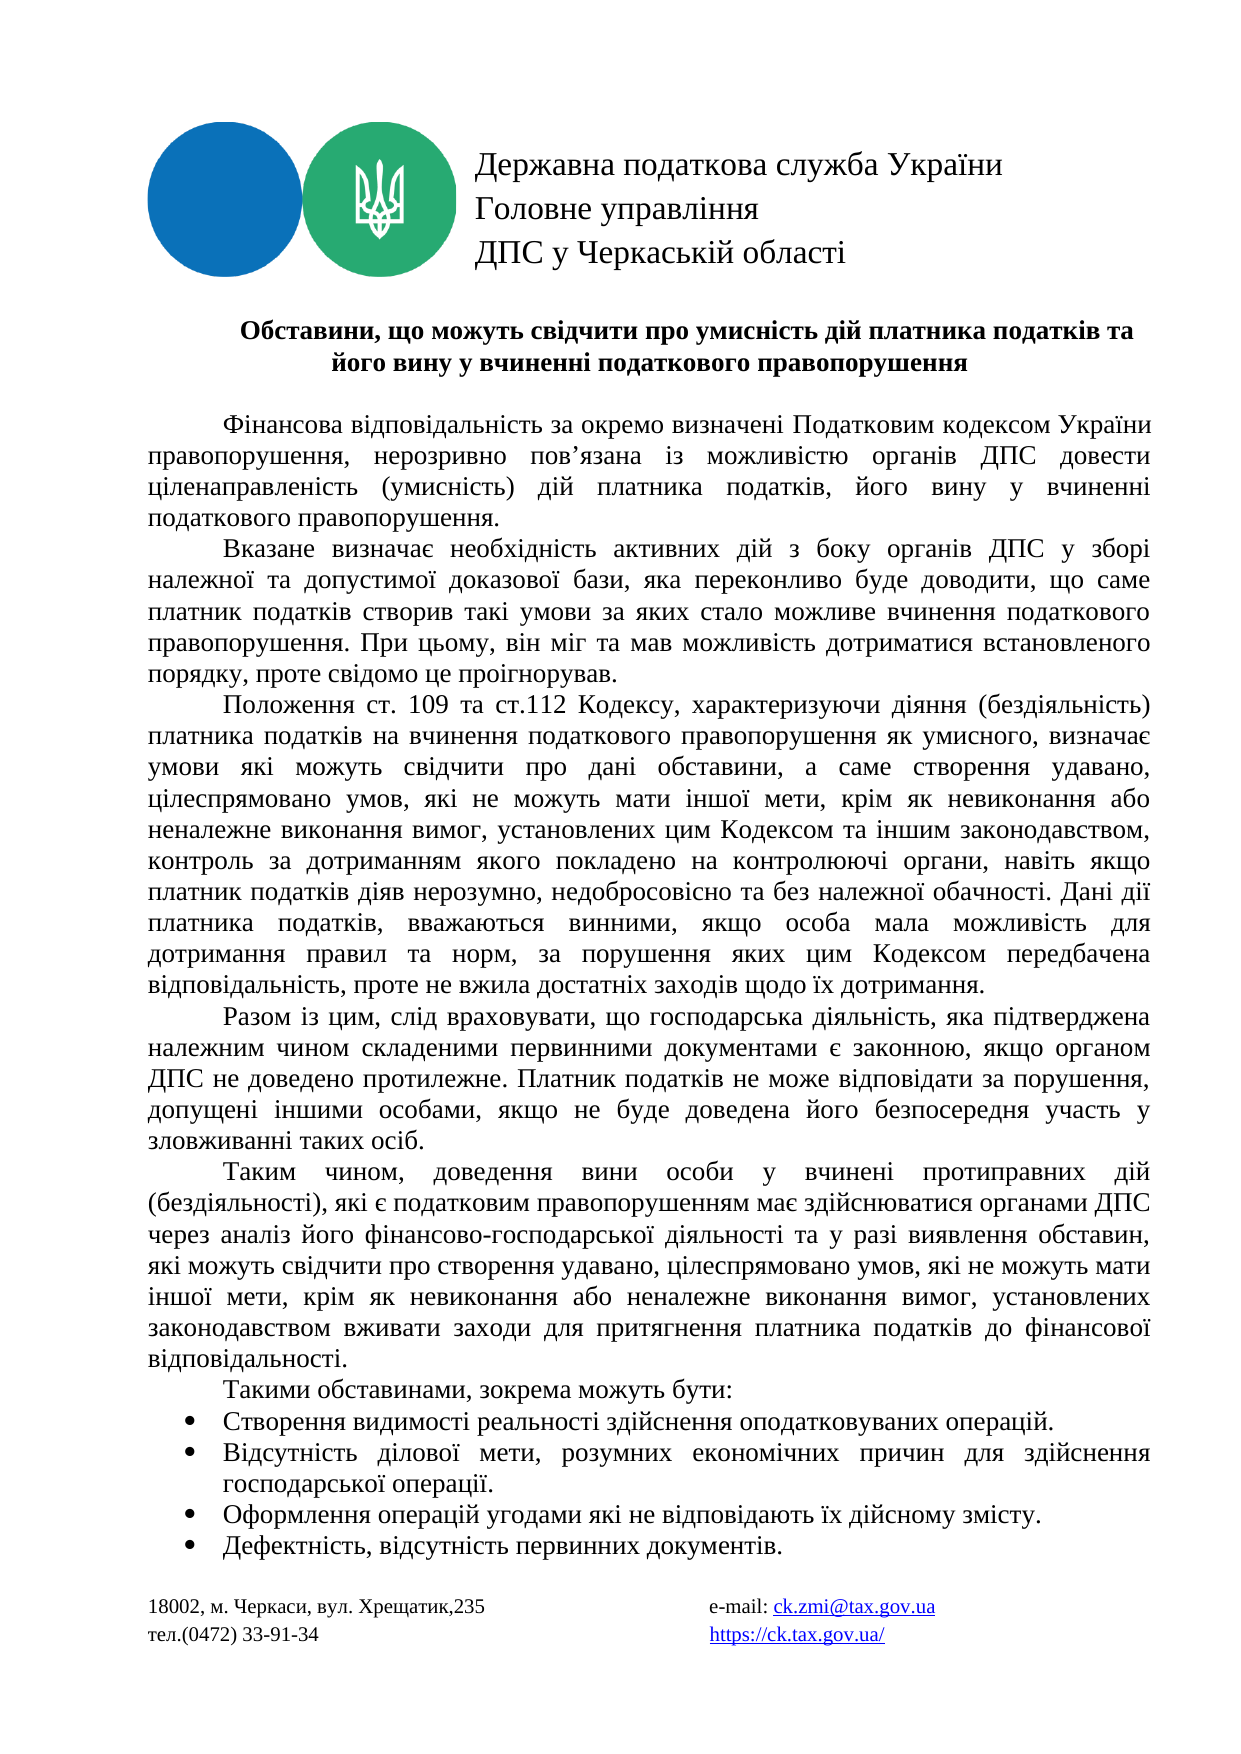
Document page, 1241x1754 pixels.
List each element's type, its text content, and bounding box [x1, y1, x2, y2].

text Вказане визначає необхідність активних дій з боку органів ДПС у зборі належної та допустимої доказової бази, яка переконливо буде доводити, що саме платник податків створив такі умови за яких стало можливе вчинення податкового правопорушення. При цьому, він міг та мав можливість дотриматися встановленого порядку, проте свідомо це проігнорував. [148, 532, 1152, 688]
text Фінансова відповідальність за окремо визначені Податковим кодексом України правопорушення, нерозривно пов’язана із можливістю органів ДПС довести ціленаправленість (умисність) дій платника податків, його вину у вчиненні податкового правопорушення. [148, 408, 1152, 532]
list Дефектність, відсутність первинних документів. [185, 1529, 1152, 1561]
text 18002, м. Черкаси, вул. Хрещатик,235 e-mail: ck.zmi@tax.gov.ua [148, 1594, 1152, 1618]
list Створення видимості реальності здійснення оподатковуваних операцій. [185, 1404, 1152, 1436]
list Оформлення операцій угодами які не відповідають їх дійсному змісту. [185, 1498, 1152, 1529]
text Разом із цим, слід враховувати, що господарська діяльність, яка підтверджена належним чином складеними первинними документами є законною, якщо органом ДПС не доведено протилежне. Платник податків не може відповідати за порушення, допущені іншими особами, якщо не буде доведена його безпосередня участь у зловживанні таких осіб. [148, 1000, 1152, 1155]
text Обставини, що можуть свідчити про умисність дій платника податків та його вину у вчиненні податкового правопорушення [148, 314, 1152, 377]
text тел.(0472) 33-91-34 https://ck.tax.gov.ua/ [148, 1622, 1152, 1646]
text Таким чином, доведення вини особи у вчинені протиправних дій (бездіяльності), які є податковим правопорушенням має здійснюватися органами ДПС через аналіз його фінансово-господарської діяльності та у разі виявлення обставин, які можуть свідчити про створення удавано, цілеспрямовано умов, які не можуть мати іншої мети, крім як невиконання або неналежне виконання вимог, установлених законодавством вживати заходи для притягнення платника податків до фінансової відповідальності. [148, 1155, 1152, 1373]
list Відсутність ділової мети, розумних економічних причин для здійснення господарської операції. [185, 1436, 1152, 1498]
text Положення ст. 109 та ст.112 Кодексу, характеризуючи діяння (бездіяльність) платника податків на вчинення податкового правопорушення як умисного, визначає умови які можуть свідчити про дані обставини, а саме створення удавано, цілеспрямовано умов, які не можуть мати іншої мети, крім як невиконання або неналежне виконання вимог, установлених цим Кодексом та іншим законодавством, контроль за дотриманням якого покладено на контролюючі органи, навіть якщо платник податків діяв нерозумно, недобросовісно та без належної обачності. Дані дії платника податків, вважаються винними, якщо особа мала можливість для дотримання правил та норм, за порушення яких цим Кодексом передбачена відповідальність, проте не вжила достатніх заходів щодо їх дотримання. [148, 688, 1152, 1000]
text Такими обставинами, зокрема можуть бути: [148, 1373, 1152, 1404]
picture [147, 122, 457, 277]
